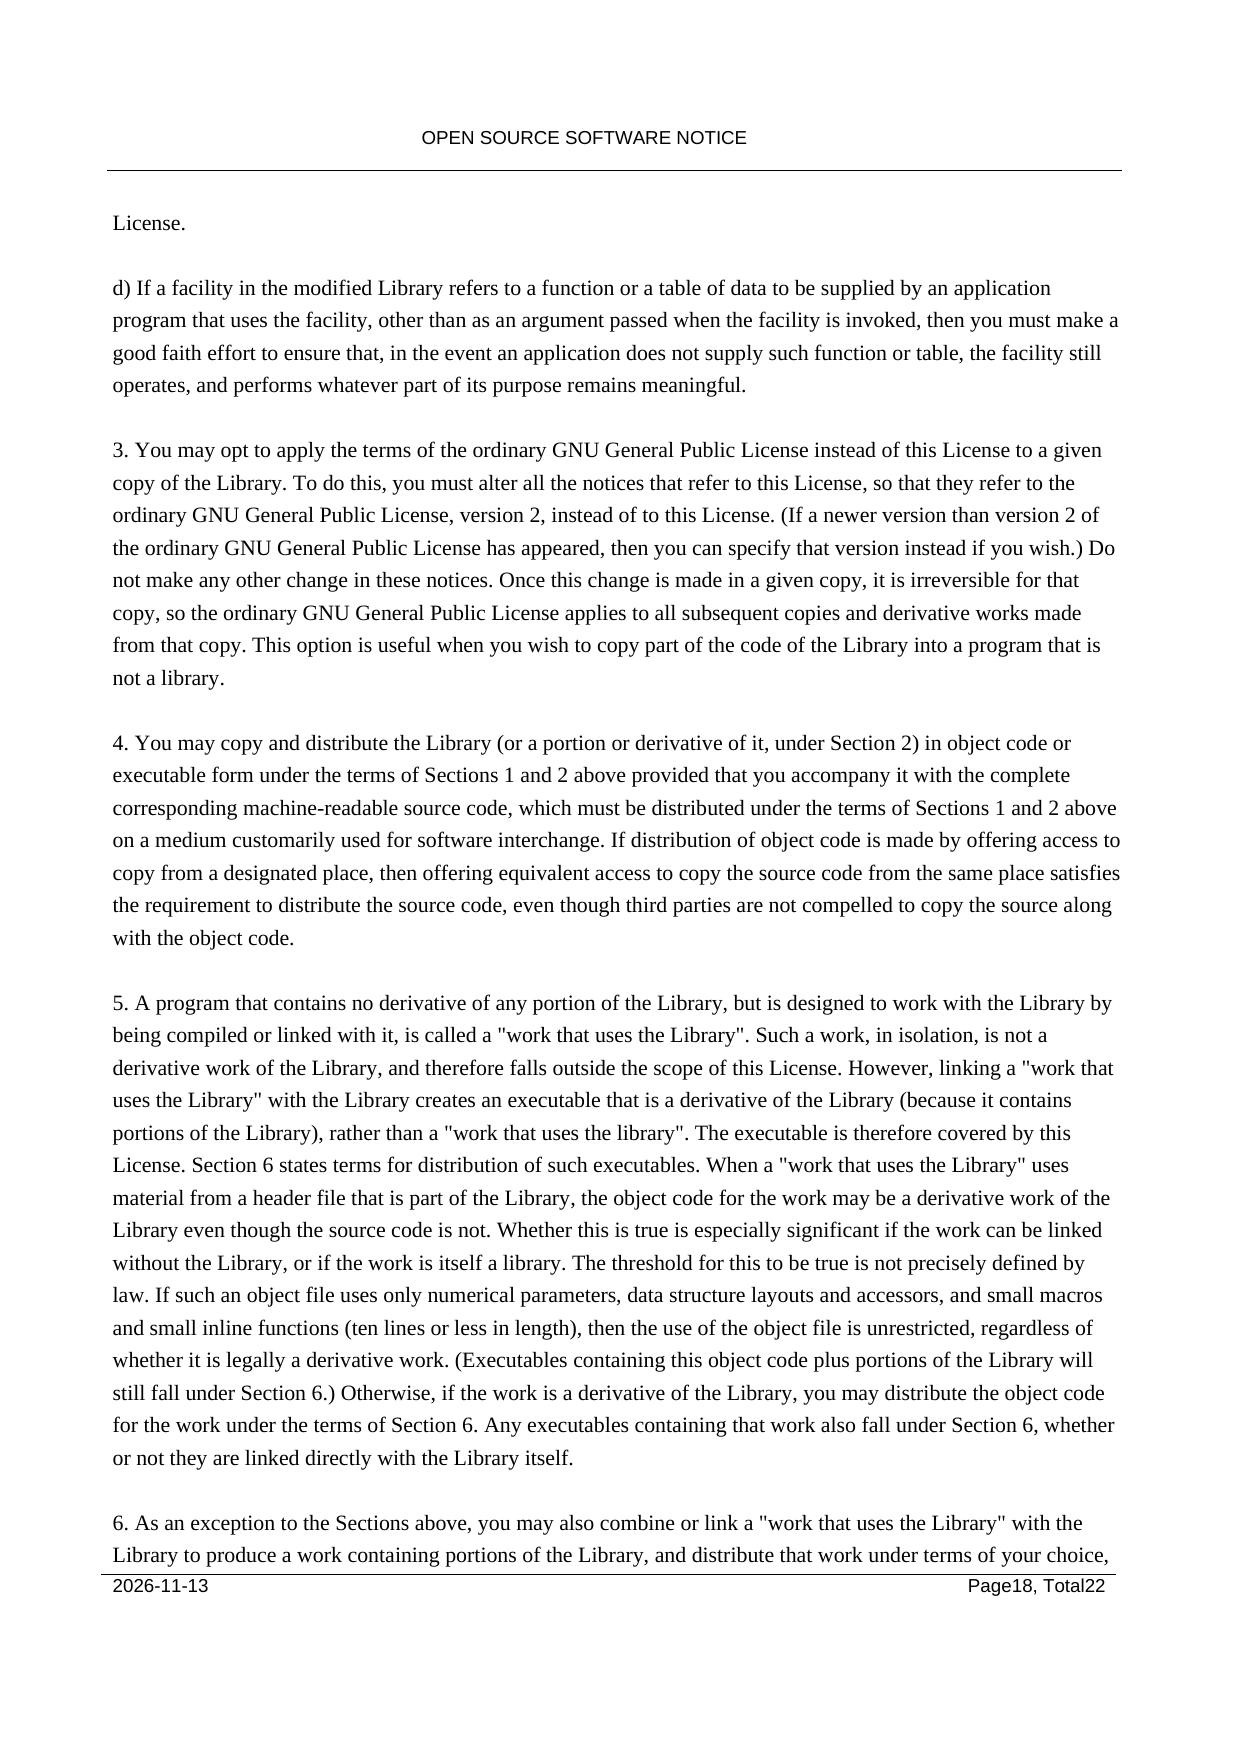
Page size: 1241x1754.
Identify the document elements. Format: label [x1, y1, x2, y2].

text [112, 206, 1128, 1571]
